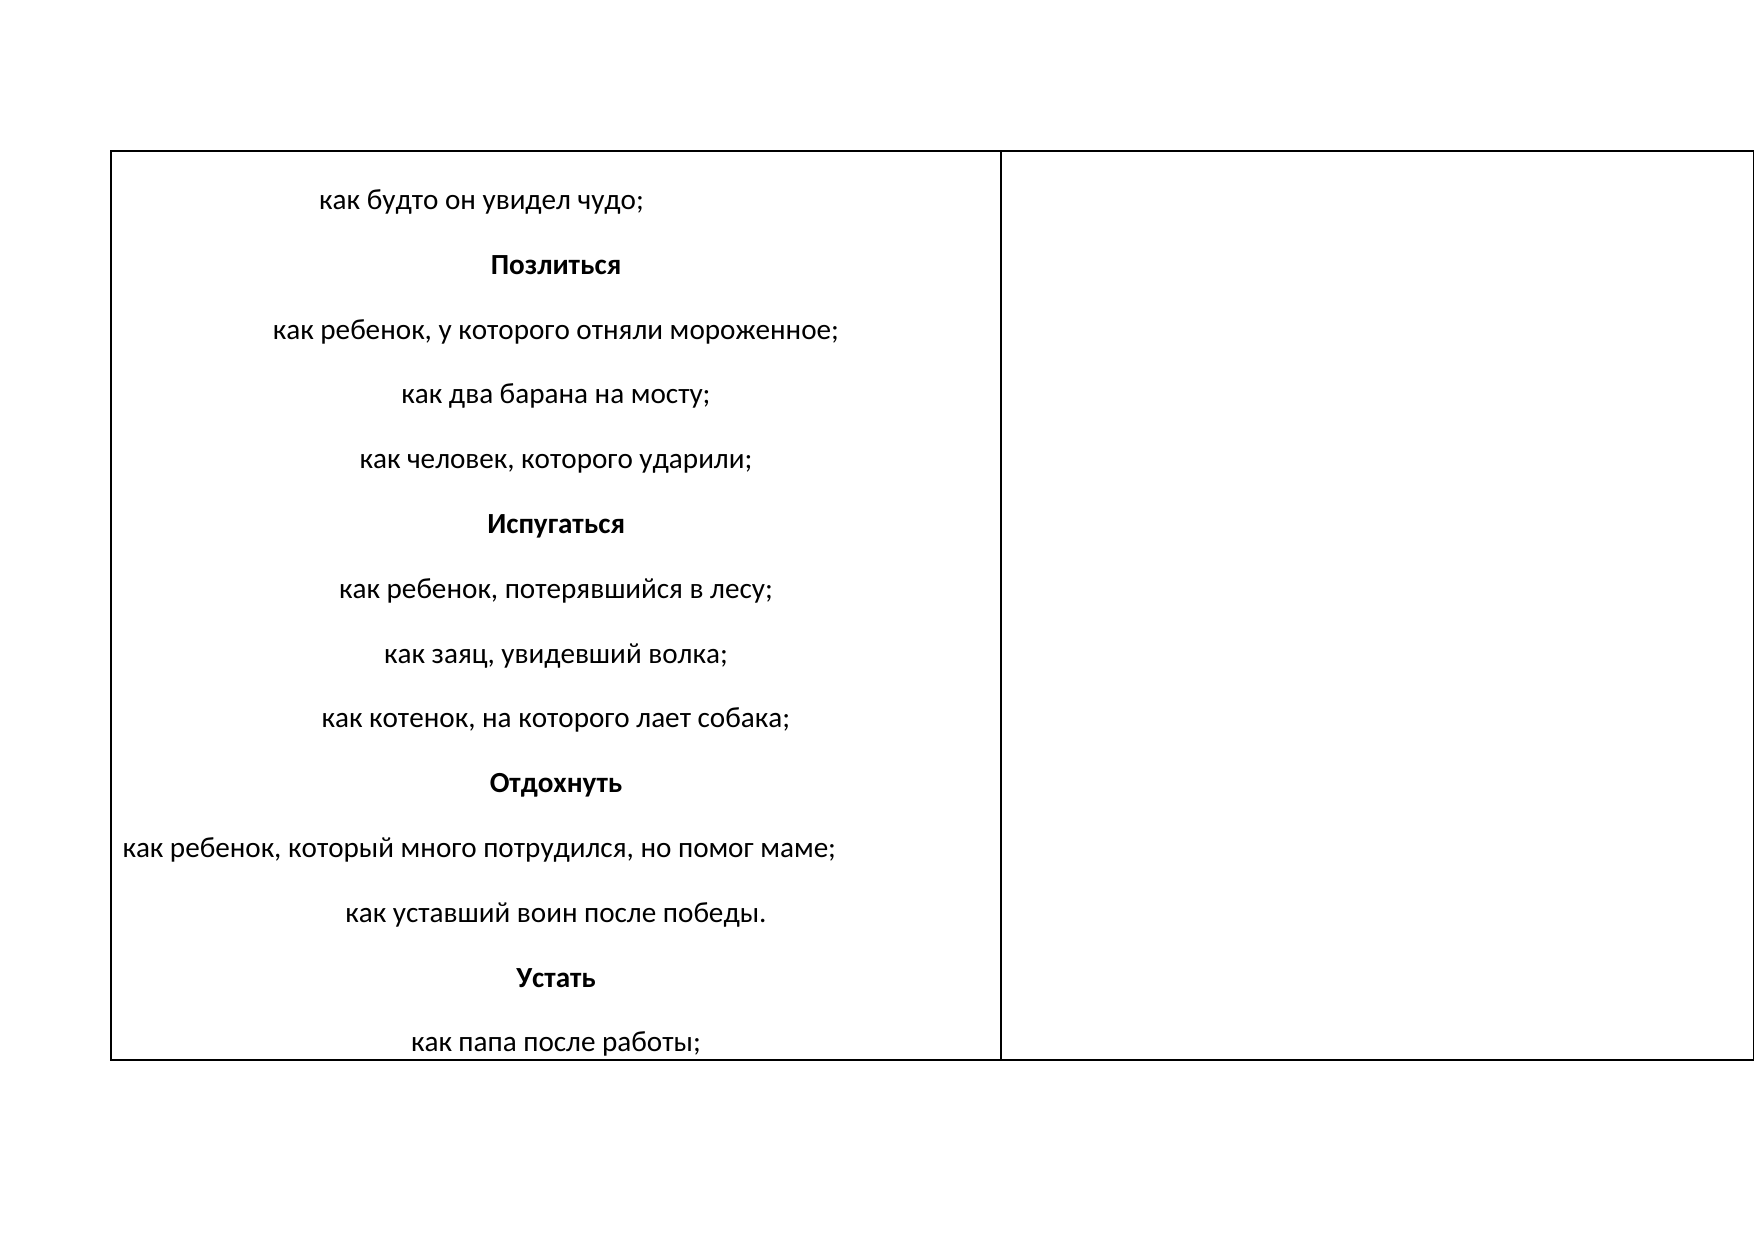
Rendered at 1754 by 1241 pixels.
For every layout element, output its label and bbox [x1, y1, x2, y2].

table_cell [112, 152, 1000, 1059]
table_cell [1002, 152, 1753, 1059]
